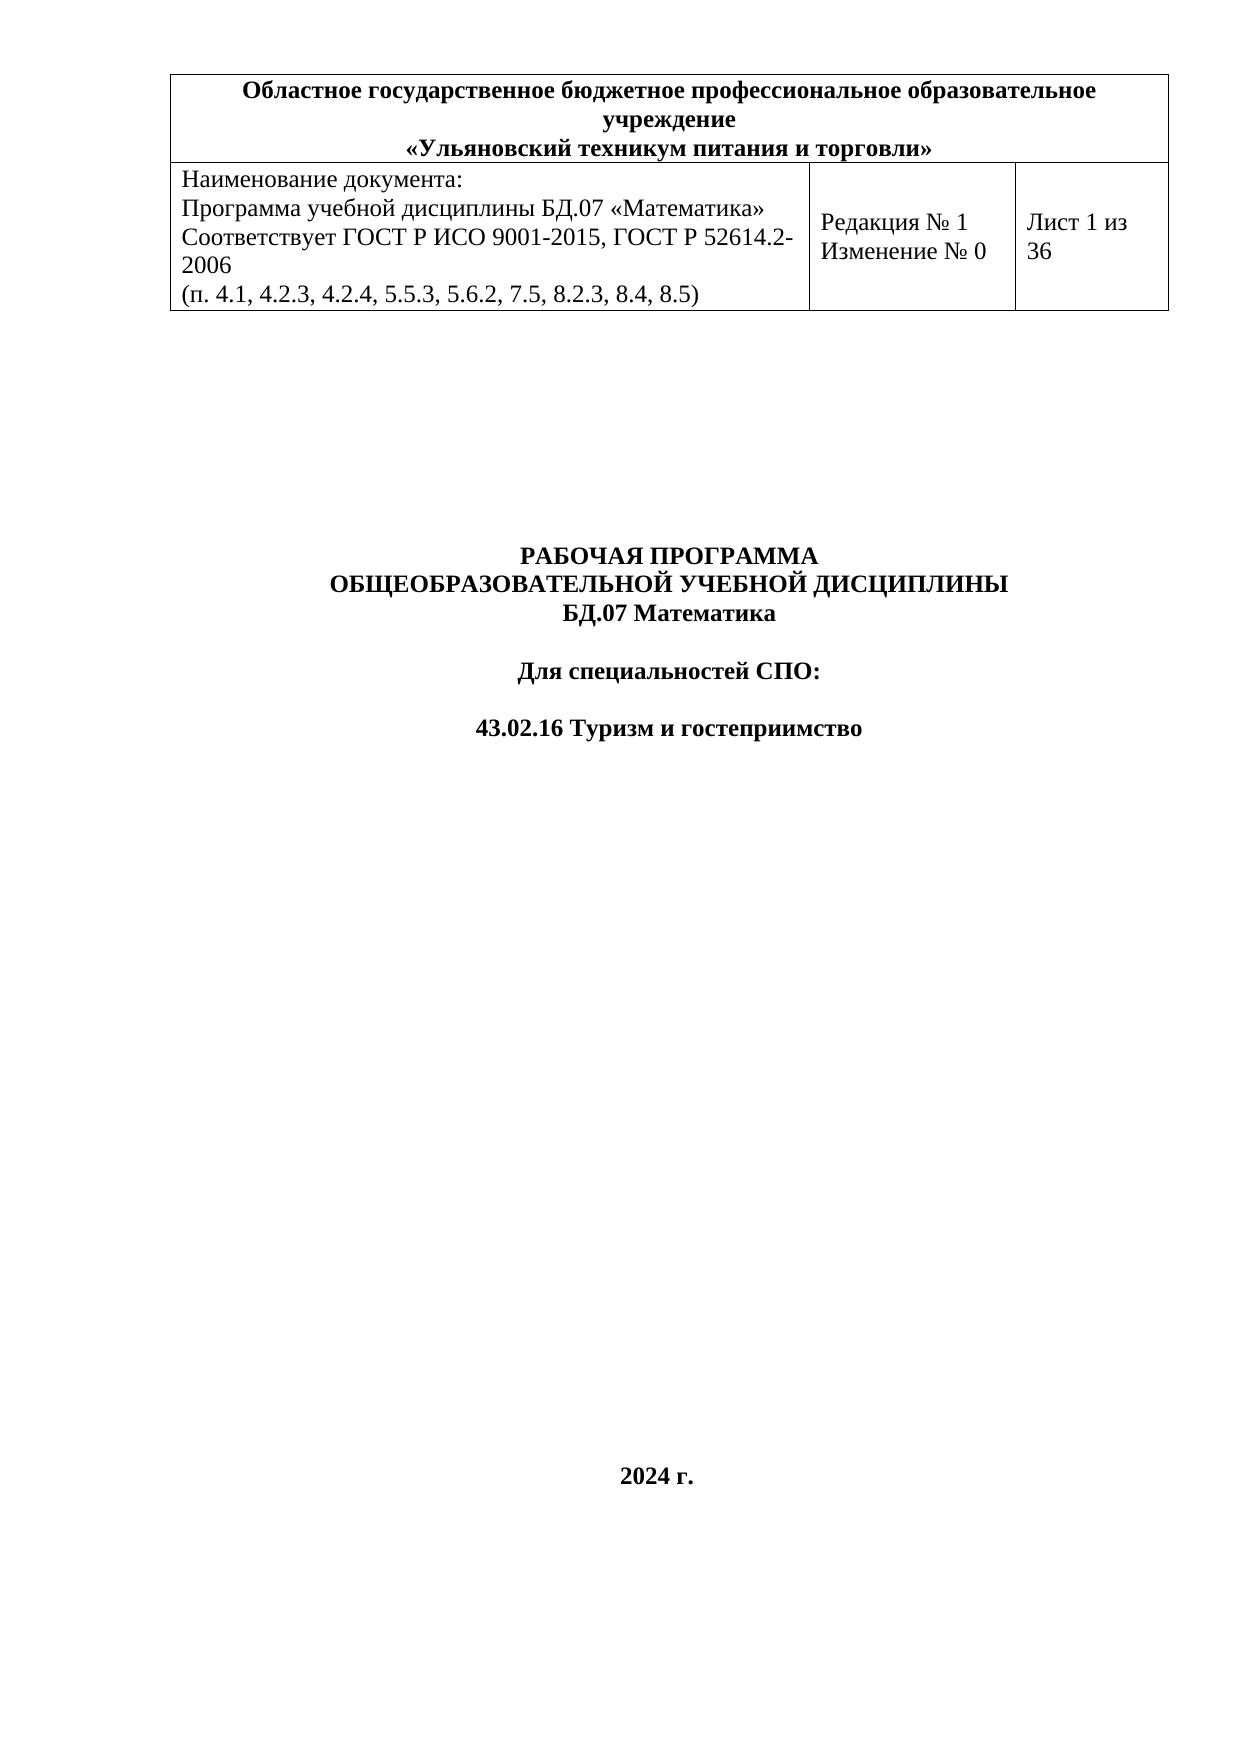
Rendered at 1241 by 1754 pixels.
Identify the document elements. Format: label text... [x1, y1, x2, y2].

text 43.02.16 Туризм и гостеприимство [156, 713, 1182, 742]
text 2024 г. [156, 1461, 1182, 1489]
table_cell Редакция № 1 Изменение № 0 [810, 163, 1015, 310]
text Для специальностей СПО: [156, 656, 1182, 684]
table_cell Лист 1 из 36 [1016, 163, 1168, 310]
text РАБОЧАЯ ПРОГРАММА [156, 541, 1182, 569]
table_header Областное государственное бюджетное профессиональное образовательное учреждение «Ульяновский техникум питания и торговли» [171, 75, 1168, 162]
table_cell Наименование документа: Программа учебной дисциплины БД.07 «Математика» Соответствует ГОСТ Р ИСО 9001-2015, ГОСТ Р 52614.2-2006 (п. 4.1, 4.2.3, 4.2.4, 5.5.3, 5.6.2, 7.5, 8.2.3, 8.4, 8.5) [171, 163, 809, 310]
text ОБЩЕОБРАЗОВАТЕЛЬНОЙ УЧЕБНОЙ ДИСЦИПЛИНЫ [156, 569, 1182, 598]
text БД.07 Математика [156, 598, 1182, 627]
